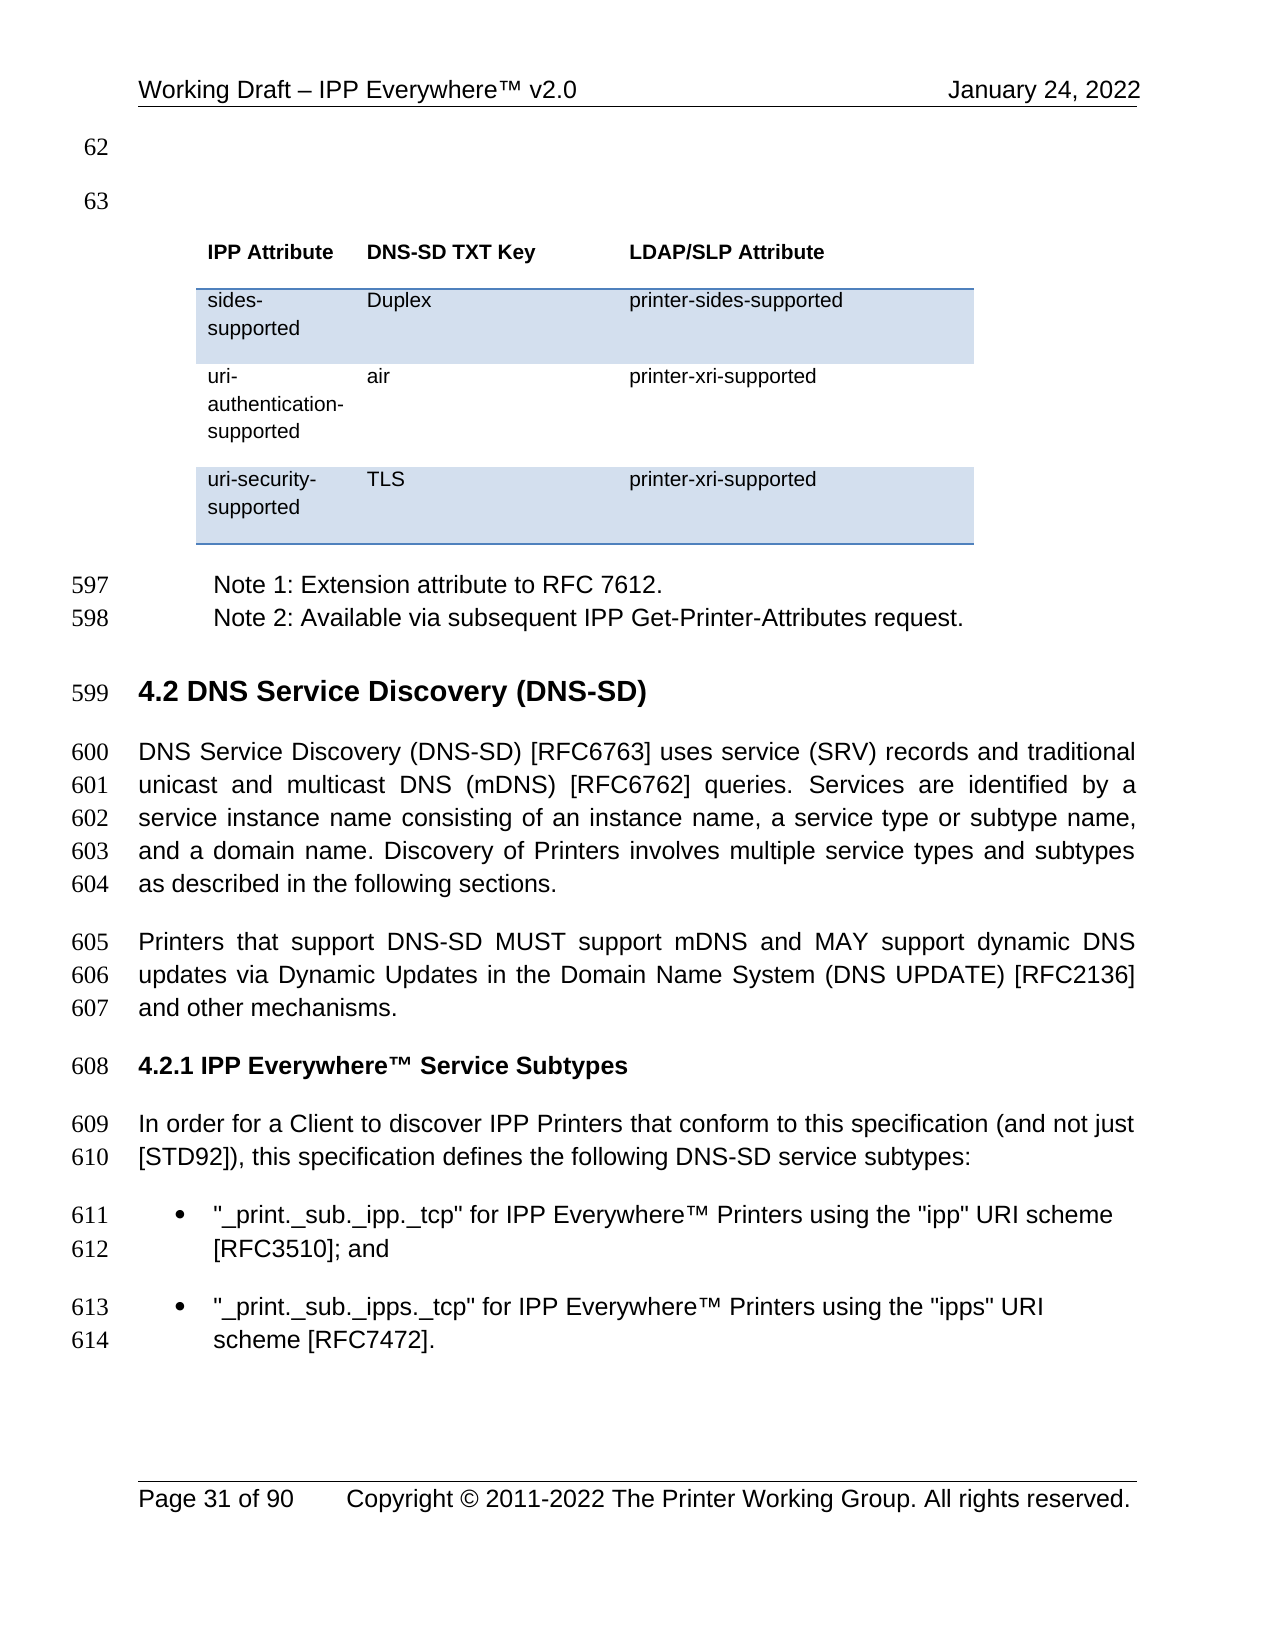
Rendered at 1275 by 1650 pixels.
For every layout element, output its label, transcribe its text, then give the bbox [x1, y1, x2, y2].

text DNS Service Discovery (DNS-SD) [138, 674, 1137, 707]
text Note 1: Extension attribute to RFC 7612. [213, 570, 1137, 599]
text In order for a Client to discover IPP Printers that conform to this specification (and not just [STD92]), this specification defines the following DNS-SD service subtypes: [138, 1109, 1137, 1171]
table_cell printer-sides-supported [618, 290, 974, 364]
table_cell sides-supported [196, 290, 355, 364]
text DNS Service Discovery (DNS-SD) [RFC6763] uses service (SRV) records and traditional unicast and multicast DNS (mDNS) [RFC6762] queries. Services are identified by a service instance name consisting of an instance name, a service type or subtype name, and a domain name. Discovery of Printers involves multiple service types and subtypes as described in the following sections. [138, 737, 1137, 898]
text Note 2: Available via subsequent IPP Get-Printer-Attributes request. [213, 603, 1137, 632]
text Printers that support DNS-SD MUST support mDNS and MAY support dynamic DNS updates via Dynamic Updates in the Domain Name System (DNS UPDATE) [RFC2136] and other mechanisms. [138, 927, 1137, 1022]
text IPP Everywhere™ Service Subtypes [138, 1051, 1137, 1080]
table_cell Duplex [355, 290, 618, 364]
table_cell printer-xri-supported [618, 467, 974, 543]
table_header IPP Attribute [196, 240, 355, 288]
table_cell TLS [355, 467, 618, 543]
table_header LDAP/SLP Attribute [618, 240, 974, 288]
table_cell uri-authentication-supported [196, 364, 355, 467]
table_cell air [355, 364, 618, 467]
list "_print._sub._ipp._tcp" for IPP Everywhere™ Printers using the "ipp" URI scheme [RFC3510]; and [176, 1200, 1137, 1262]
table_header DNS-SD TXT Key [355, 240, 618, 288]
table_cell uri-security-supported [196, 467, 355, 543]
table_cell printer-xri-supported [618, 364, 974, 467]
list "_print._sub._ipps._tcp" for IPP Everywhere™ Printers using the "ipps" URI scheme [RFC7472]. [176, 1292, 1137, 1353]
